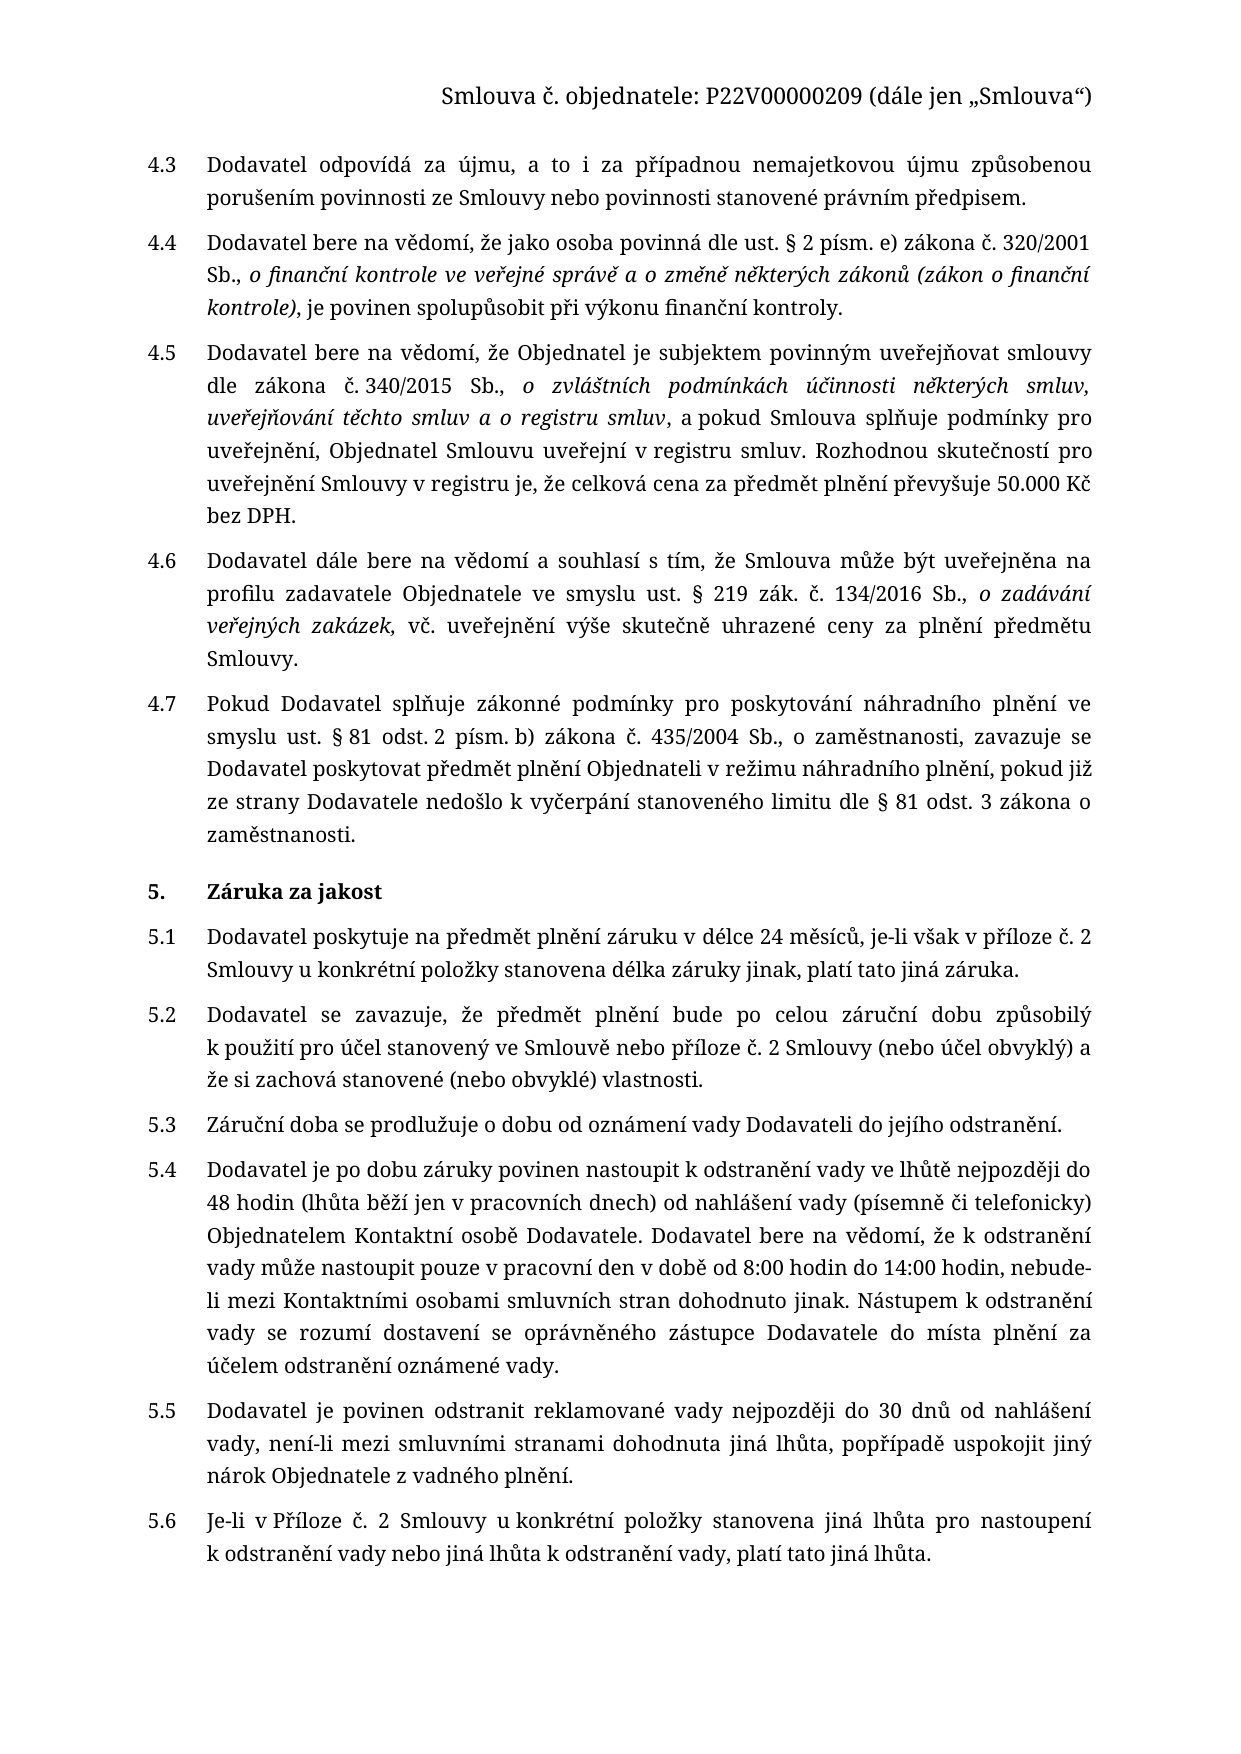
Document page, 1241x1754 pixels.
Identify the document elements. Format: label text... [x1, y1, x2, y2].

list Dodavatel je po dobu záruky povinen nastoupit k odstranění vady ve lhůtě nejpozději do 48 hodin (lhůta běží jen v pracovních dnech) od nahlášení vady (písemně či telefonicky) Objednatelem Kontaktní osobě Dodavatele. Dodavatel bere na vědomí, že k odstranění vady může nastoupit pouze v pracovní den v době od 8:00 hodin do 14:00 hodin, nebude-li mezi Kontaktními osobami smluvních stran dohodnuto jinak. Nástupem k odstranění vady se rozumí dostavení se oprávněného zástupce Dodavatele do místa plnění za účelem odstranění oznámené vady. [148, 1156, 1093, 1379]
list Dodavatel odpovídá za újmu, a to i za případnou nemajetkovou újmu způsobenou porušením povinnosti ze Smlouvy nebo povinnosti stanovené právním předpisem. [148, 150, 1093, 211]
list Záruka za jakost [148, 877, 1093, 906]
list Záruční doba se prodlužuje o dobu od oznámení vady Dodavateli do jejího odstranění. [148, 1110, 1093, 1139]
list Dodavatel se zavazuje, že předmět plnění bude po celou záruční dobu způsobilý k použití pro účel stanovený ve Smlouvě nebo příloze č. 2 Smlouvy (nebo účel obvyklý) a že si zachová stanovené (nebo obvyklé) vlastnosti. [148, 1000, 1093, 1094]
list Dodavatel je povinen odstranit reklamované vady nejpozději do 30 dnů od nahlášení vady, není-li mezi smluvními stranami dohodnuta jiná lhůta, popřípadě uspokojit jiný nárok Objednatele z vadného plnění. [148, 1396, 1093, 1490]
list Dodavatel poskytuje na předmět plnění záruku v délce 24 měsíců, je-li však v příloze č. 2 Smlouvy u konkrétní položky stanovena délka záruky jinak, platí tato jiná záruka. [148, 922, 1093, 983]
list Dodavatel bere na vědomí, že jako osoba povinná dle ust. § 2 písm. e) zákona č. 320/2001 Sb., o finanční kontrole ve veřejné správě a o změně některých zákonů (zákon o finanční kontrole), je povinen spolupůsobit při výkonu finanční kontroly. [148, 228, 1093, 322]
list Je-li v Příloze č. 2 Smlouvy u konkrétní položky stanovena jiná lhůta pro nastoupení k odstranění vady nebo jiná lhůta k odstranění vady, platí tato jiná lhůta. [148, 1507, 1093, 1568]
list Pokud Dodavatel splňuje zákonné podmínky pro poskytování náhradního plnění ve smyslu ust. § 81 odst. 2 písm. b) zákona č. 435/2004 Sb., o zaměstnanosti, zavazuje se Dodavatel poskytovat předmět plnění Objednateli v režimu náhradního plnění, pokud již ze strany Dodavatele nedošlo k vyčerpání stanoveného limitu dle § 81 odst. 3 zákona o zaměstnanosti. [148, 689, 1093, 848]
list Dodavatel bere na vědomí, že Objednatel je subjektem povinným uveřejňovat smlouvy dle zákona č. 340/2015 Sb., o zvláštních podmínkách účinnosti některých smluv, uveřejňování těchto smluv a o registru smluv, a pokud Smlouva splňuje podmínky pro uveřejnění, Objednatel Smlouvu uveřejní v registru smluv. Rozhodnou skutečností pro uveřejnění Smlouvy v registru je, že celková cena za předmět plnění převyšuje 50.000 Kč bez DPH. [148, 338, 1093, 530]
list Dodavatel dále bere na vědomí a souhlasí s tím, že Smlouva může být uveřejněna na profilu zadavatele Objednatele ve smyslu ust. § 219 zák. č. 134/2016 Sb., o zadávání veřejných zakázek, vč. uveřejnění výše skutečně uhrazené ceny za plnění předmětu Smlouvy. [148, 546, 1093, 673]
